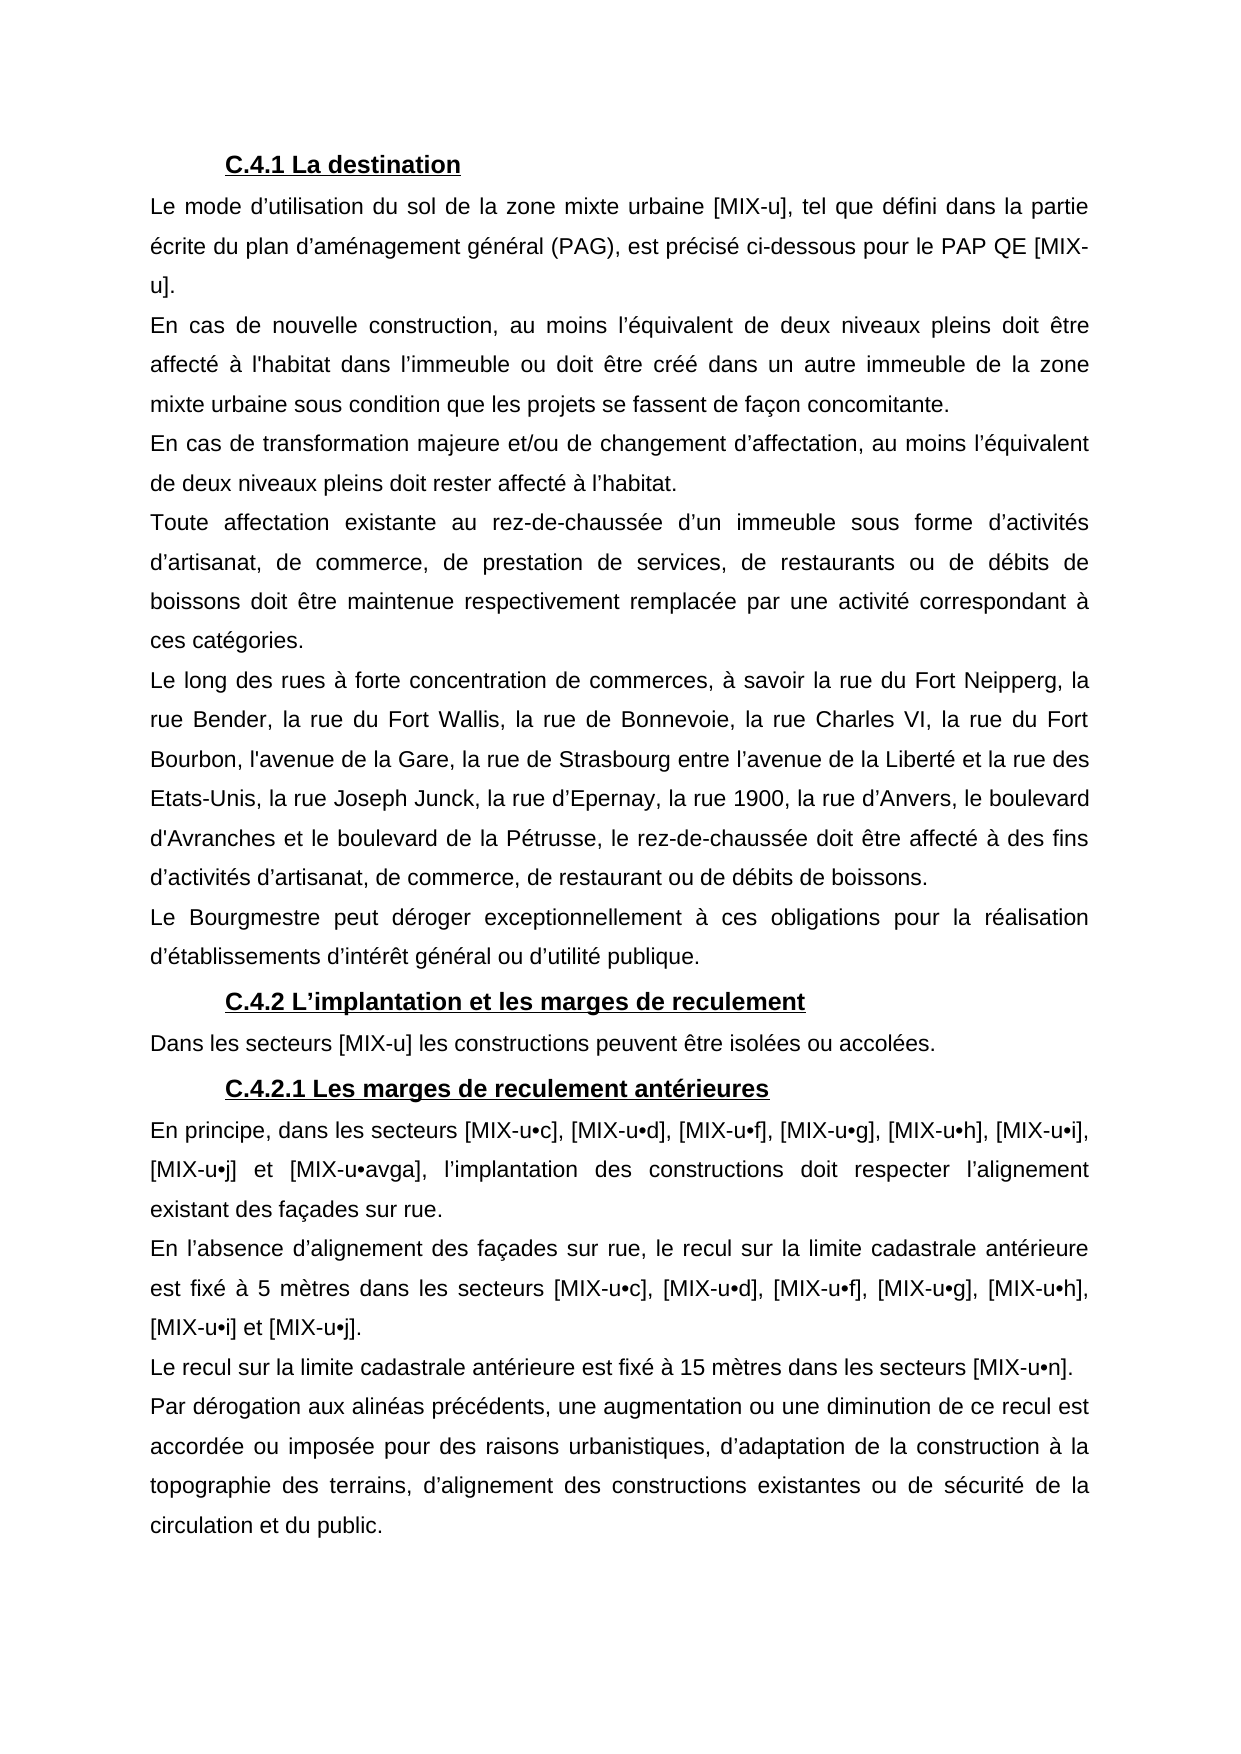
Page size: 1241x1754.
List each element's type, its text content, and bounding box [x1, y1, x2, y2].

text Le recul sur la limite cadastrale antérieure est fixé à 15 mètres dans les secteurs [MIX-u•n]. [150, 1354, 1090, 1380]
text Le mode d’utilisation du sol de la zone mixte urbaine [MIX-u], tel que défini dans la partie écrite du plan d’aménagement général (PAG), est précisé ci-dessous pour le PAP QE [MIX-u]. [150, 193, 1090, 298]
text En l’absence d’alignement des façades sur rue, le recul sur la limite cadastrale antérieure est fixé à 5 mètres dans les secteurs [MIX-u•c], [MIX-u•d], [MIX-u•f], [MIX-u•g], [MIX-u•h], [MIX-u•i] et [MIX-u•j]. [150, 1235, 1090, 1341]
text Toute affectation existante au rez-de-chaussée d’un immeuble sous forme d’activités d’artisanat, de commerce, de prestation de services, de restaurants ou de débits de boissons doit être maintenue respectivement remplacée par une activité correspondant à ces catégories. [150, 509, 1090, 654]
subtitle C.4.2 L’implantation et les marges de reculement [225, 987, 1090, 1016]
text Par dérogation aux alinéas précédents, une augmentation ou une diminution de ce recul est accordée ou imposée pour des raisons urbanistiques, d’adaptation de la construction à la topographie des terrains, d’alignement des constructions existantes ou de sécurité de la circulation et du public. [150, 1393, 1090, 1538]
text Le Bourgmestre peut déroger exceptionnellement à ces obligations pour la réalisation d’établissements d’intérêt général ou d’utilité publique. [150, 904, 1090, 969]
text Dans les secteurs [MIX-u] les constructions peuvent être isolées ou accolées. [150, 1030, 1090, 1056]
subtitle C.4.2.1 Les marges de reculement antérieures [225, 1074, 1090, 1102]
text En principe, dans les secteurs [MIX-u•c], [MIX-u•d], [MIX-u•f], [MIX-u•g], [MIX-u•h], [MIX-u•i], [MIX-u•j] et [MIX-u•avga], l’implantation des constructions doit respecter l’alignement existant des façades sur rue. [150, 1117, 1090, 1222]
text Le long des rues à forte concentration de commerces, à savoir la rue du Fort Neipperg, la rue Bender, la rue du Fort Wallis, la rue de Bonnevoie, la rue Charles VI, la rue du Fort Bourbon, l'avenue de la Gare, la rue de Strasbourg entre l’avenue de la Liberté et la rue des Etats-Unis, la rue Joseph Junck, la rue d’Epernay, la rue 1900, la rue d’Anvers, le boulevard d'Avranches et le boulevard de la Pétrusse, le rez-de-chaussée doit être affecté à des fins d’activités d’artisanat, de commerce, de restaurant ou de débits de boissons. [150, 667, 1090, 891]
text En cas de transformation majeure et/ou de changement d’affectation, au moins l’équivalent de deux niveaux pleins doit rester affecté à l’habitat. [150, 430, 1090, 496]
subtitle C.4.1 La destination [225, 150, 1090, 179]
text En cas de nouvelle construction, au moins l’équivalent de deux niveaux pleins doit être affecté à l'habitat dans l’immeuble ou doit être créé dans un autre immeuble de la zone mixte urbaine sous condition que les projets se fassent de façon concomitante. [150, 312, 1090, 417]
